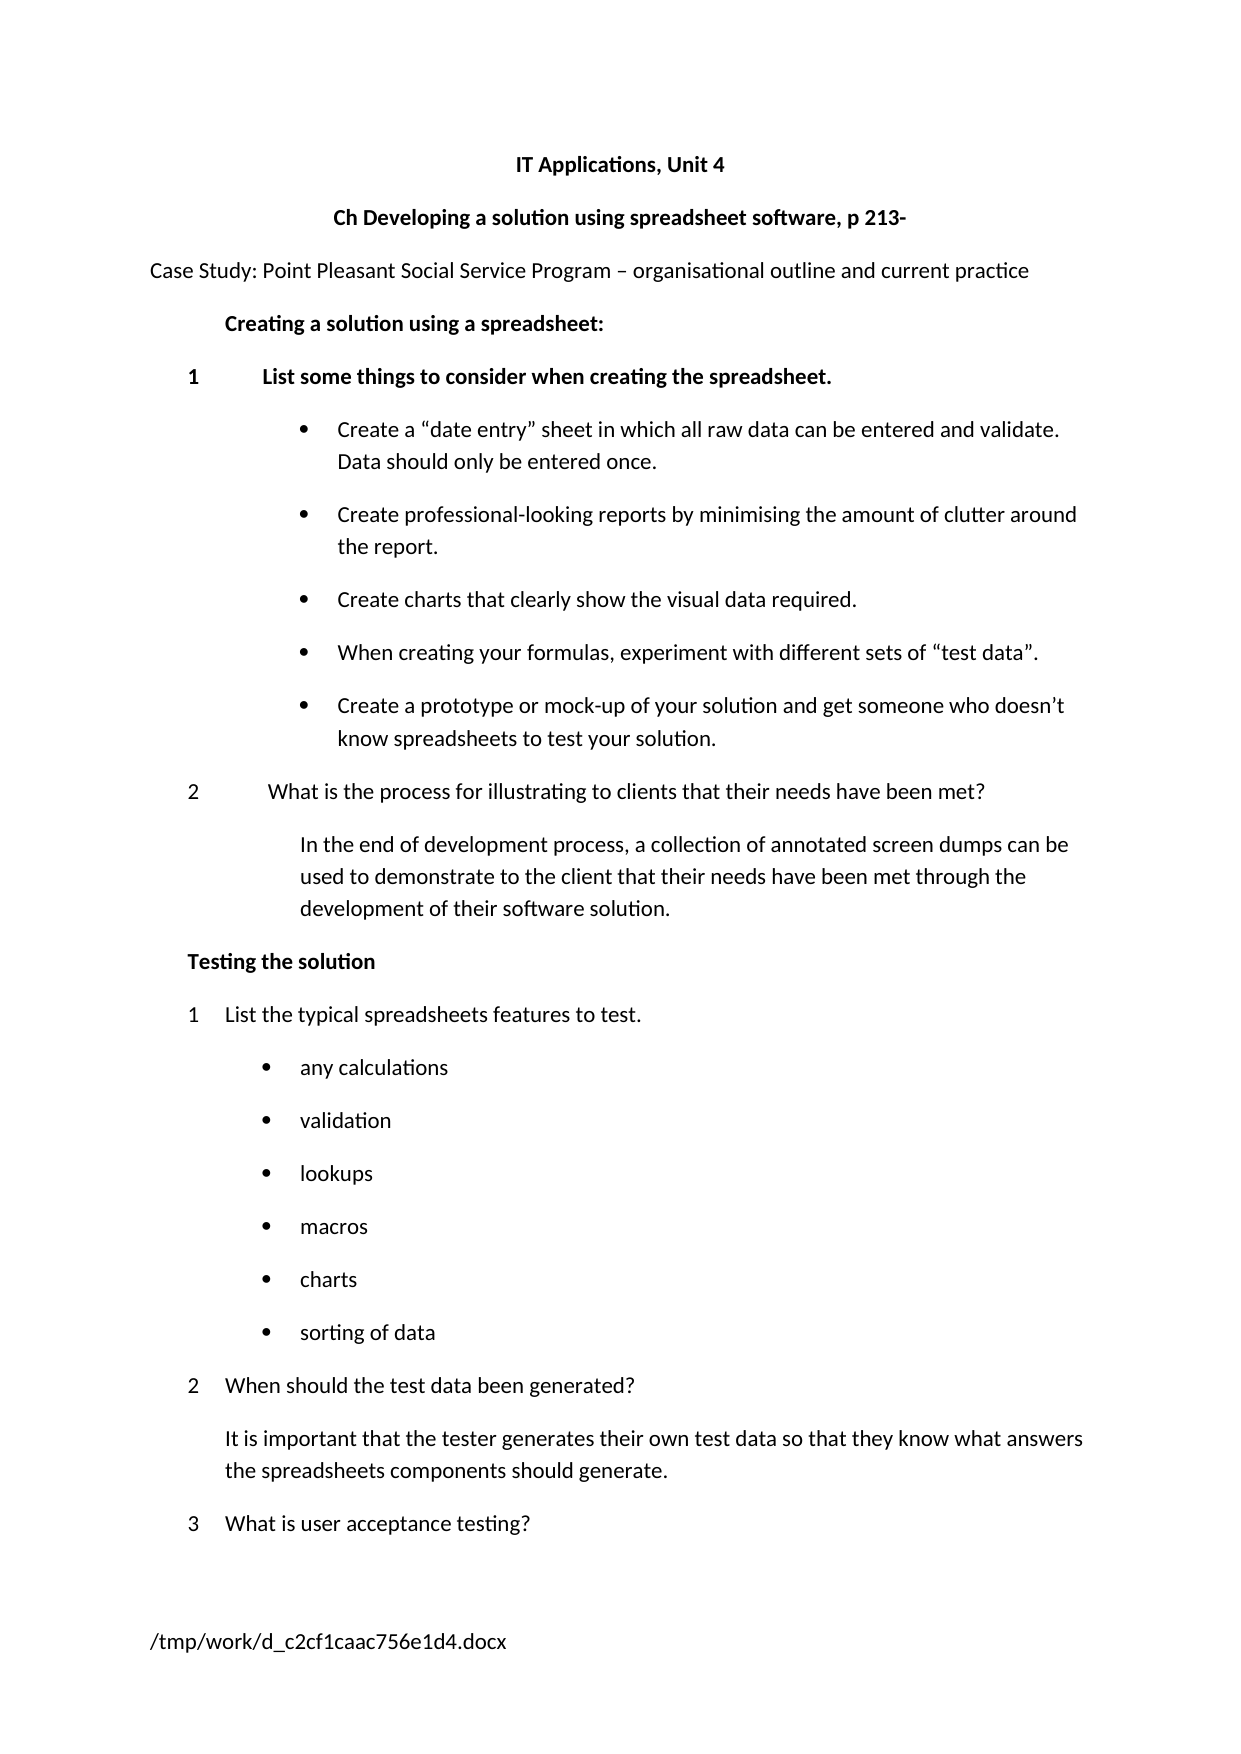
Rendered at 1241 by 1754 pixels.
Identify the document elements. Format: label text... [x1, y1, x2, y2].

list When should the test data been generated? [187, 1371, 1090, 1399]
list any calculations [262, 1053, 1090, 1081]
list List some things to consider when creating the spreadsheet. [187, 362, 1090, 390]
list Create a prototype or mock-up of your solution and get someone who doesn’t know spreadsheets to test your solution. [300, 692, 1090, 752]
list sorting of data [262, 1318, 1090, 1346]
list validation [262, 1106, 1090, 1134]
list Creating a solution using a spreadsheet: [225, 309, 1090, 337]
list What is user acceptance testing? [187, 1509, 1090, 1538]
list It is important that the tester generates their own test data so that they know what answers the spreadsheets components should generate. [225, 1424, 1090, 1484]
list charts [262, 1265, 1090, 1293]
list Create a “date entry” sheet in which all raw data can be entered and validate. Data should only be entered once. [300, 415, 1090, 475]
list List the typical spreadsheets features to test. [187, 1000, 1090, 1028]
text Ch Developing a solution using spreadsheet software, p 213- [150, 203, 1090, 231]
list In the end of development process, a collection of annotated screen dumps can be used to demonstrate to the client that their needs have been met through the development of their software solution. [300, 830, 1090, 922]
list When creating your formulas, experiment with different sets of “test data”. [300, 638, 1090, 667]
list What is the process for illustrating to clients that their needs have been met? [187, 777, 1090, 805]
text IT Applications, Unit 4 [150, 150, 1090, 178]
list macros [262, 1212, 1090, 1240]
list Case Study: Point Pleasant Social Service Program – organisational outline and current practice [150, 256, 1090, 284]
list Testing the solution [187, 947, 1090, 975]
list lookups [262, 1159, 1090, 1187]
list Create professional-looking reports by minimising the amount of clutter around the report. [300, 500, 1090, 561]
list Create charts that clearly show the visual data required. [300, 586, 1090, 613]
